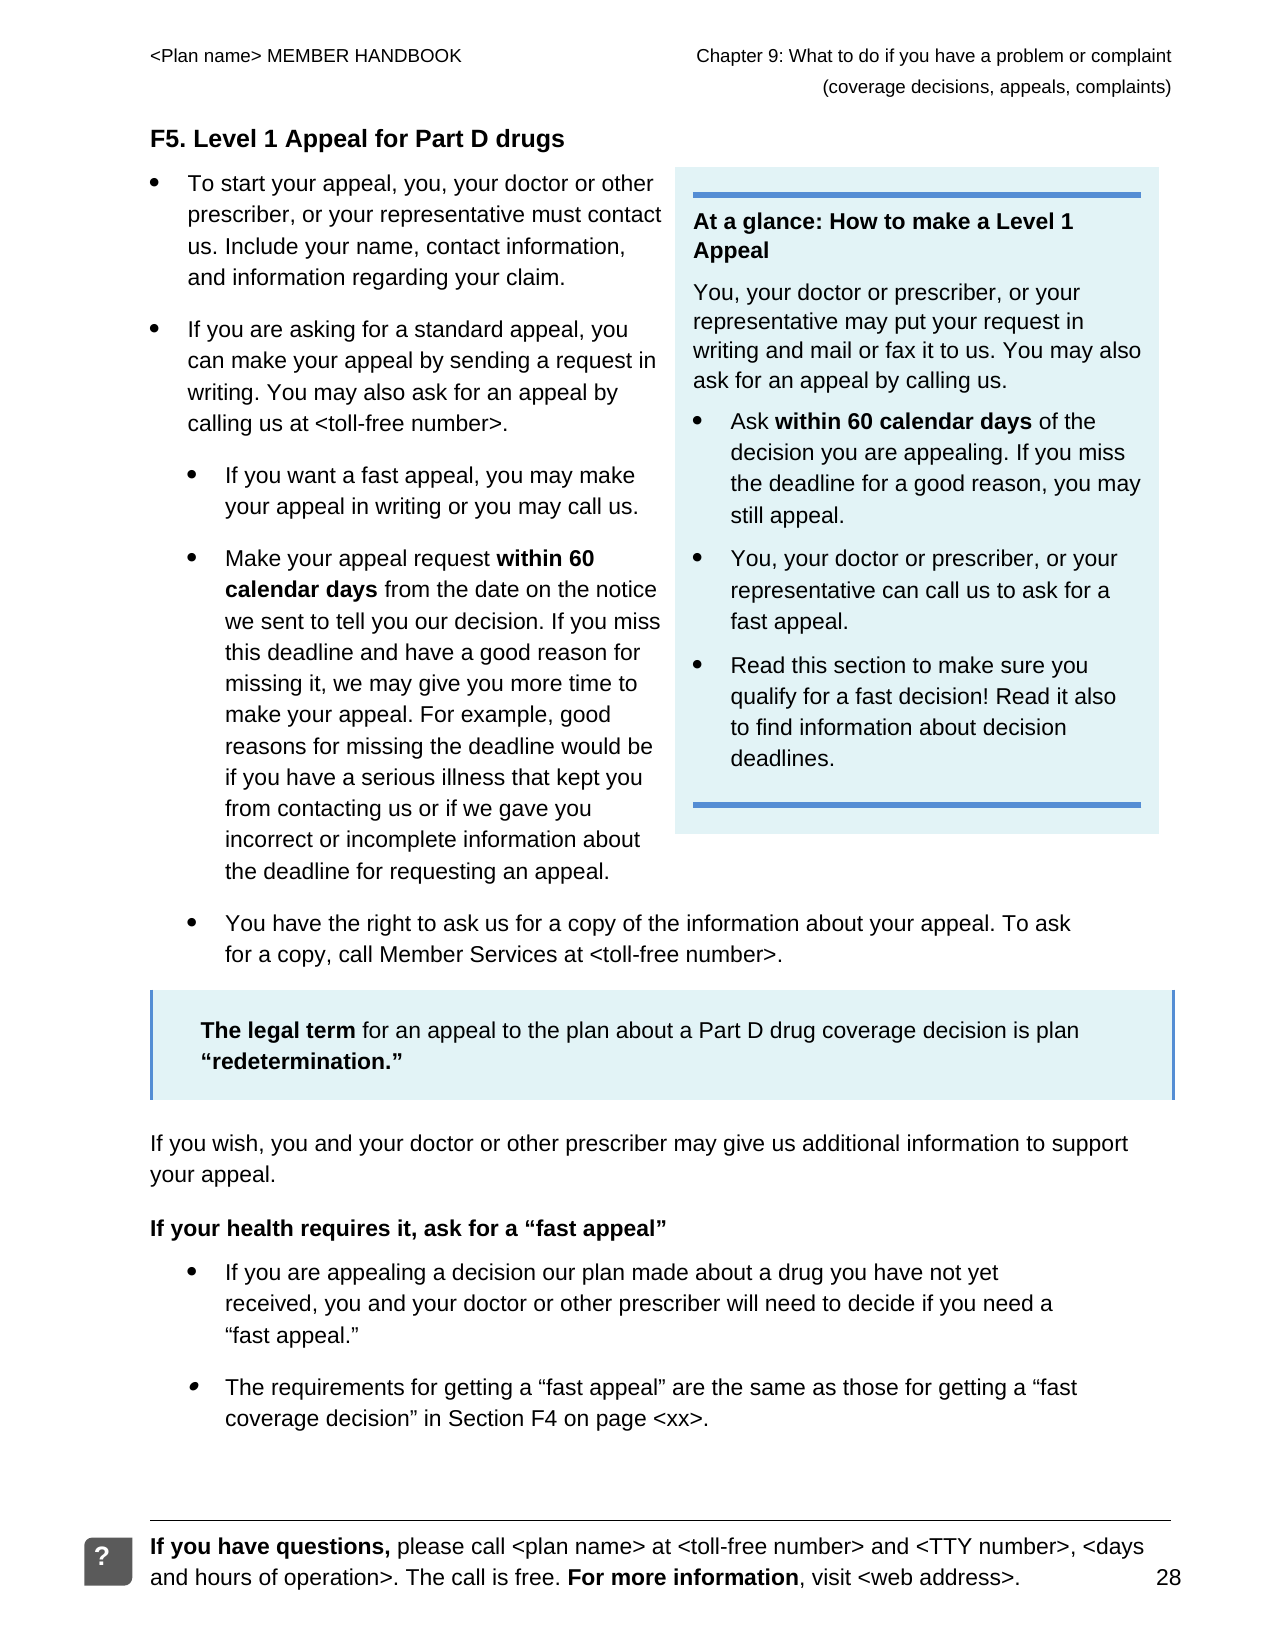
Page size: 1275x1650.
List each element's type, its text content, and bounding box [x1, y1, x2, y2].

list The requirements for getting a “fast appeal” are the same as those for getting a “fast coverage decision” in Section F4 on page <xx>. [187, 1370, 1096, 1433]
list If you want a fast appeal, you may make your appeal in writing or you may call us. [187, 458, 675, 521]
table_header The legal term for an appeal to the plan about a Part D drug coverage decision is plan “redetermination.” [153, 993, 1172, 1097]
list You have the right to ask us for a copy of the information about your appeal. To ask for a copy, call Member Services at <toll-free number>. [187, 906, 1096, 969]
text If you wish, you and your doctor or other prescriber may give us additional information to support your appeal. [150, 1126, 1171, 1189]
subtitle If your health requires it, ask for a “fast appeal” [150, 1210, 1096, 1243]
subtitle F5. Level 1 Appeal for Part D drugs [150, 121, 1096, 154]
list If you are asking for a standard appeal, you can make your appeal by sending a request in writing. You may also ask for an appeal by calling us at <toll-free number>. [150, 312, 675, 437]
table_header At a glance: How to make a Level 1 Appeal You, your doctor or prescriber, or your representative may put your request in writing and mail or fax it to us. You may also ask for an appeal by calling us. Ask within 60 calendar days of the decision you are appealing. If you miss the deadline for a good reason, you may still appeal. You, your doctor or prescriber, or your representative can call us to ask for a fast appeal. Read this section to make sure you qualify for a fast decision! Read it also to find information about decision deadlines. [688, 179, 1146, 821]
list To start your appeal, you, your doctor or other prescriber, or your representative must contact us. Include your name, contact information, and information regarding your claim. [150, 167, 675, 292]
list Make your appeal request within 60 calendar days from the date on the notice we sent to tell you our decision. If you miss this deadline and have a good reason for missing it, we may give you more time to make your appeal. For example, good reasons for missing the deadline would be if you have a serious illness that kept you from contacting us or if we gave you incorrect or incomplete information about the deadline for requesting an appeal. [187, 542, 1096, 885]
list If you are appealing a decision our plan made about a drug you have not yet received, you and your doctor or other prescriber will need to decide if you need a “fast appeal.” [187, 1256, 1096, 1349]
